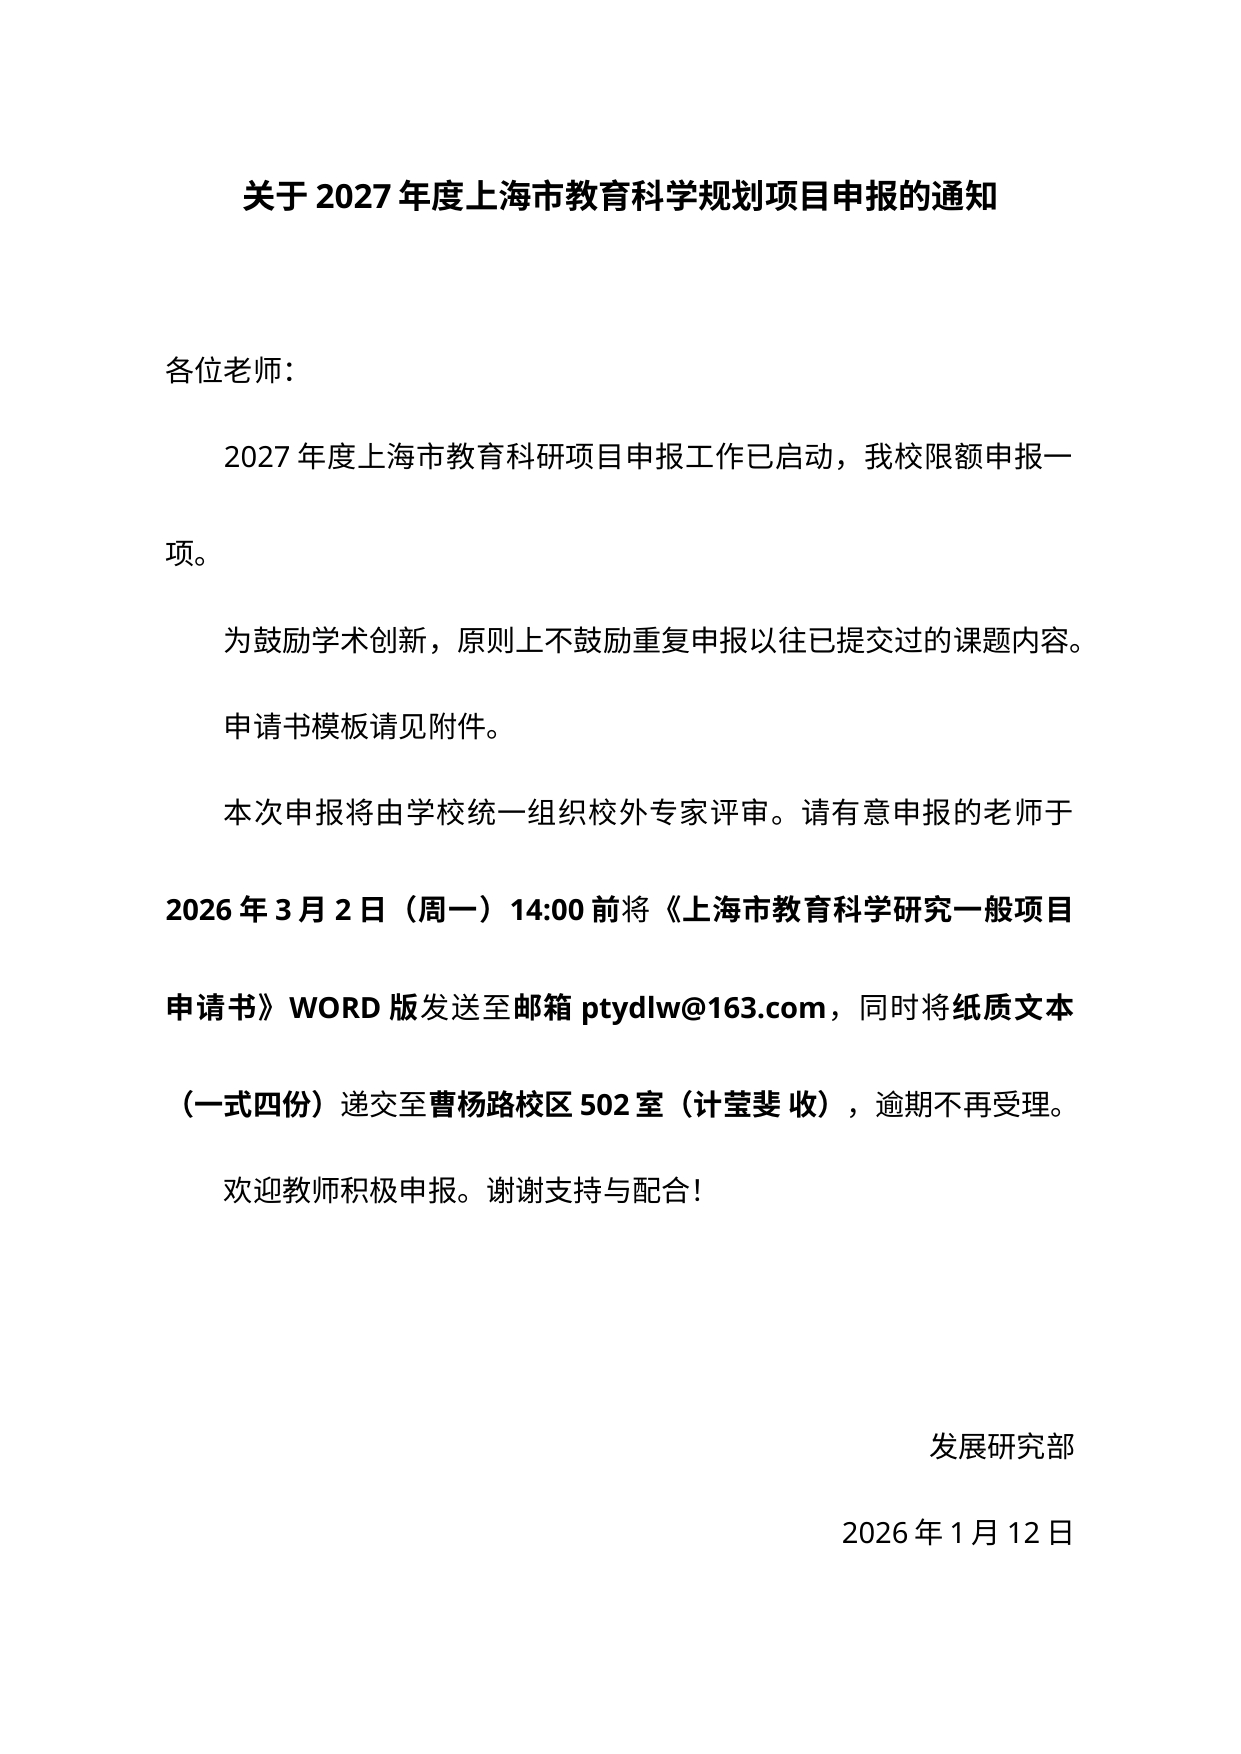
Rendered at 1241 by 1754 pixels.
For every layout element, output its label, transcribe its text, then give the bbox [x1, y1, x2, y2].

text 欢迎教师积极申报。谢谢支持与配合！ [165, 1157, 1075, 1222]
text 2026年1月12日 [165, 1498, 1075, 1563]
text 为鼓励学术创新，原则上不鼓励重复申报以往已提交过的课题内容。 [165, 606, 1075, 671]
text 本次申报将由学校统一组织校外专家评审。请有意申报的老师于2026年3月2日（周一）14:00前将《上海市教育科学研究一般项目申请书》WORD版发送至邮箱ptydlw@163.com，同时将纸质文本（一式四份）递交至曹杨路校区502室（计莹斐 收），逾期不再受理。 [165, 778, 1075, 1136]
text 各位老师： [165, 336, 1075, 401]
text 2027年度上海市教育科研项目申报工作已启动，我校限额申报一项。 [165, 422, 1075, 584]
text 关于2027年度上海市教育科学规划项目申报的通知 [165, 162, 1075, 227]
text 发展研究部 [165, 1412, 1075, 1477]
text 申请书模板请见附件。 [165, 692, 1075, 757]
